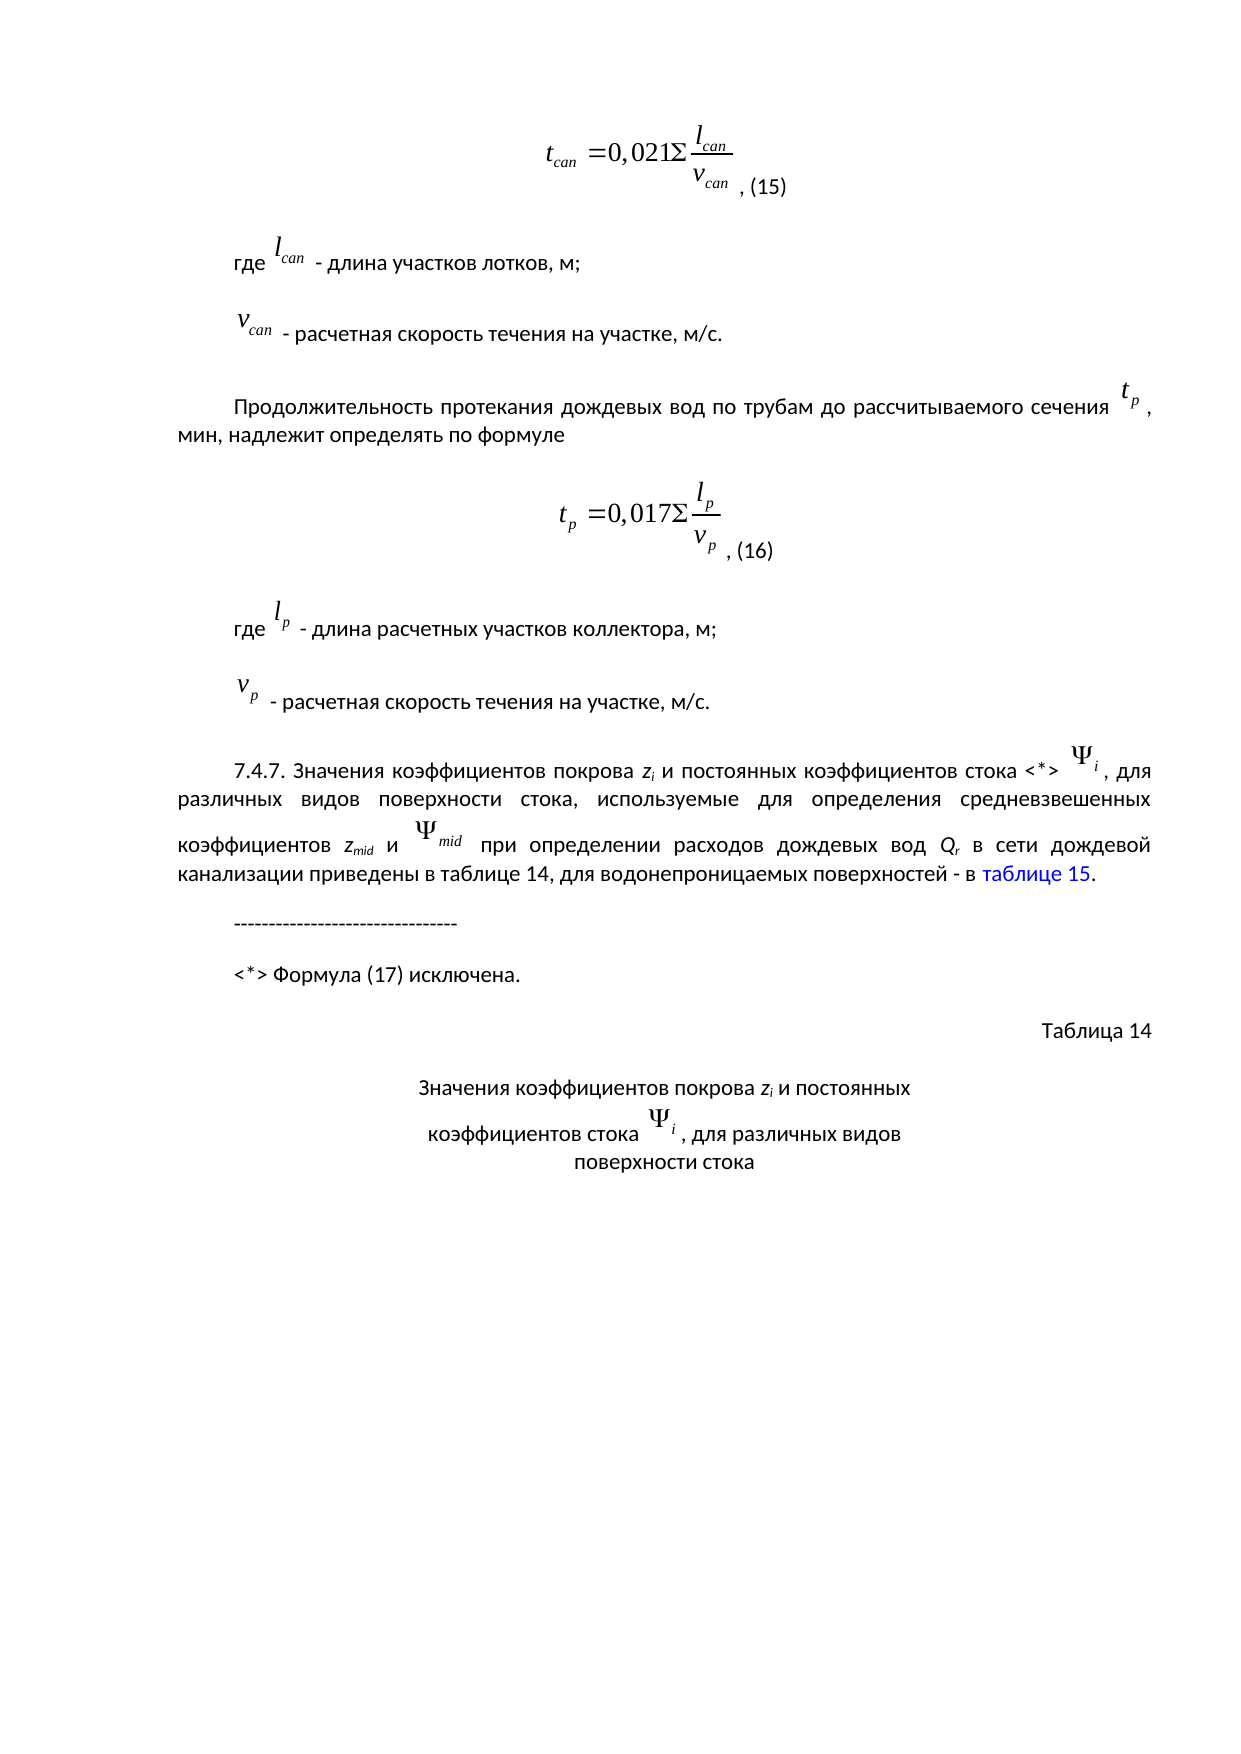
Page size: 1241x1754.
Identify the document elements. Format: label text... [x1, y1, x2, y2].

text <*> Формула (17) исключена. [177, 961, 1152, 988]
text где - длина участков лотков, м; [177, 228, 1152, 277]
text Продолжительность протекания дождевых вод по трубам до рассчитываемого сечения , мин, надлежит определять по формуле [177, 370, 1152, 448]
text , (15) [177, 118, 1152, 201]
text - расчетная скорость течения на участке, м/с. [177, 665, 1152, 715]
text где - длина расчетных участков коллектора, м; [177, 593, 1152, 642]
text поверхности стока [177, 1147, 1152, 1175]
text Значения коэффициентов покрова zi и постоянных [177, 1073, 1152, 1101]
text - расчетная скорость течения на участке, м/с. [177, 299, 1152, 347]
text коэффициентов стока , для различных видов [177, 1101, 1152, 1147]
text , (16) [177, 476, 1152, 565]
text -------------------------------- [177, 909, 1152, 938]
text Таблица 14 [177, 1017, 1152, 1044]
text 7.4.7. Значения коэффициентов покрова zi и постоянных коэффициентов стока <*> , для различных видов поверхности стока, используемые для определения средневзвешенных коэффициентов zmid и при определении расходов дождевых вод Qr в сети дождевой канализации приведены в таблице 14, для водонепроницаемых поверхностей - в таблице 15. [177, 738, 1152, 887]
